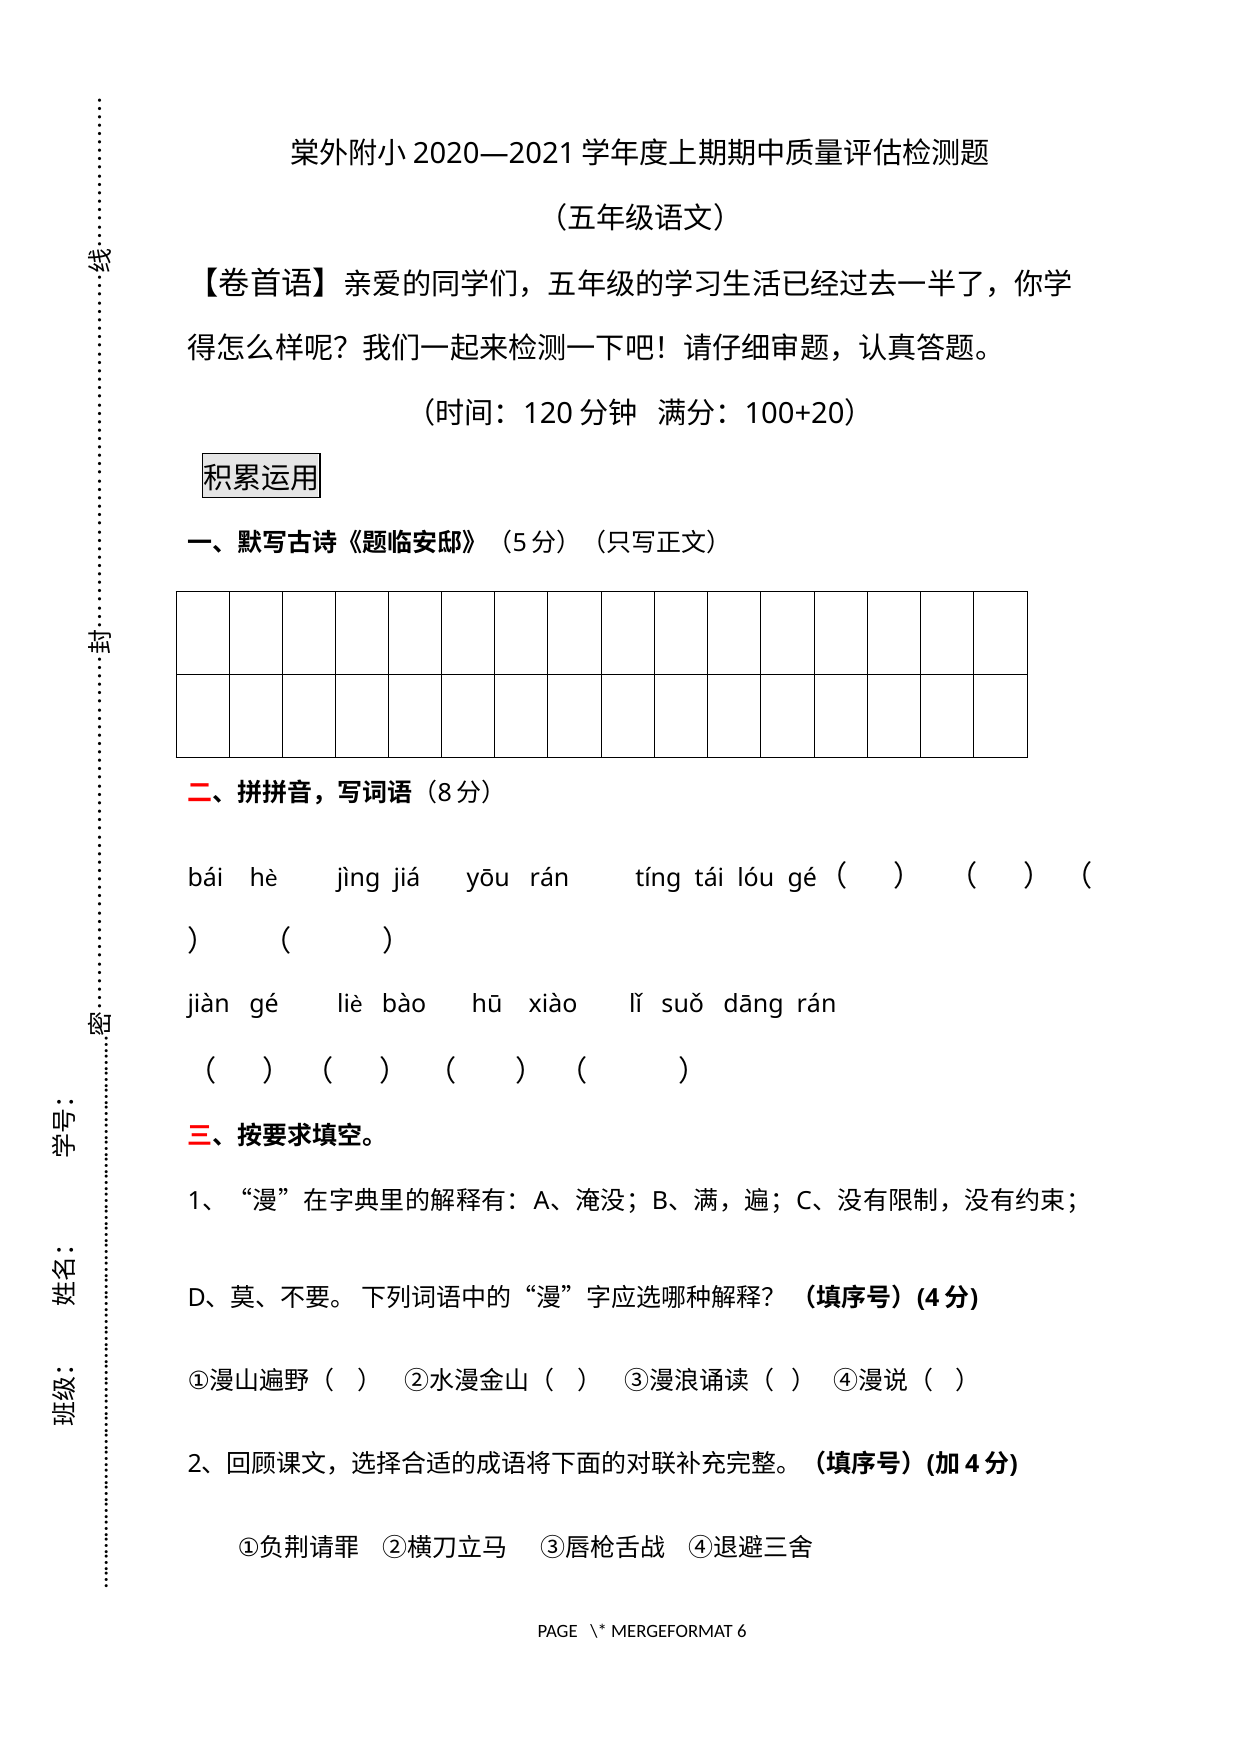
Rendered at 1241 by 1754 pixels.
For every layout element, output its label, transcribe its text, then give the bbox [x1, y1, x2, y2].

table_cell [868, 675, 920, 757]
table_header [761, 592, 814, 674]
table_header [230, 592, 282, 674]
table_header [336, 592, 388, 674]
text 积累运用 [187, 443, 1092, 508]
table_cell [708, 675, 760, 757]
table_header [708, 592, 760, 674]
table_header [974, 592, 1027, 674]
text 2、回顾课文，选择合适的成语将下面的对联补充完整。（填序号）(加4分) [187, 1429, 1092, 1494]
table_cell [495, 675, 547, 757]
table_cell [548, 675, 601, 757]
text jiàn gé liè bào hū xiào lǐ suǒ dāng rán [187, 971, 1092, 1036]
text ①负荆请罪 ②横刀立马 ③唇枪舌战 ④退避三舍 [187, 1513, 1092, 1578]
text ①漫山遍野（ ） ②水漫金山（ ） ③漫浪诵读（ ） ④漫说（ ） [187, 1346, 1092, 1411]
table_header [921, 592, 973, 674]
text 【卷首语】亲爱的同学们，五年级的学习生活已经过去一半了，你学得怎么样呢？我们一起来检测一下吧！请仔细审题，认真答题。 [187, 248, 1092, 378]
text 二、拼拼音，写词语（8分） [187, 758, 1092, 823]
text （ ） （ ） （ ） （ ） [187, 1036, 1092, 1101]
table_header [815, 592, 867, 674]
table_cell [815, 675, 867, 757]
table_cell [389, 675, 441, 757]
text （时间：120分钟 满分：100+20） [187, 378, 1092, 443]
table_cell [442, 675, 494, 757]
table_header [495, 592, 547, 674]
table_cell [974, 675, 1027, 757]
table_cell [336, 675, 388, 757]
table_header [602, 592, 654, 674]
table_header [283, 592, 335, 674]
text 三、按要求填空。 [187, 1101, 1092, 1166]
table_cell [655, 675, 707, 757]
table_header [868, 592, 920, 674]
table_header [655, 592, 707, 674]
text （五年级语文） [187, 183, 1092, 248]
table_header [177, 592, 229, 674]
table_cell [177, 675, 229, 757]
table_cell [921, 675, 973, 757]
text 棠外附小2020—2021学年度上期期中质量评估检测题 [187, 118, 1092, 183]
table_cell [602, 675, 654, 757]
table_cell [230, 675, 282, 757]
table_header [389, 592, 441, 674]
table_cell [283, 675, 335, 757]
text bái hè jìng jiá yōu rán tíng tái lóu gé（ ） （ ） （ ） （ ） [187, 841, 1092, 971]
text 1、“漫”在字典里的解释有：A、淹没；B、满，遍；C、没有限制，没有约束；D、莫、不要。 下列词语中的“漫”字应选哪种解释？ （填序号）(4分) [187, 1166, 1092, 1328]
text 一、默写古诗《题临安邸》（5分）（只写正文） [187, 508, 1092, 573]
table_header [442, 592, 494, 674]
table_header [548, 592, 601, 674]
table_cell [761, 675, 814, 757]
